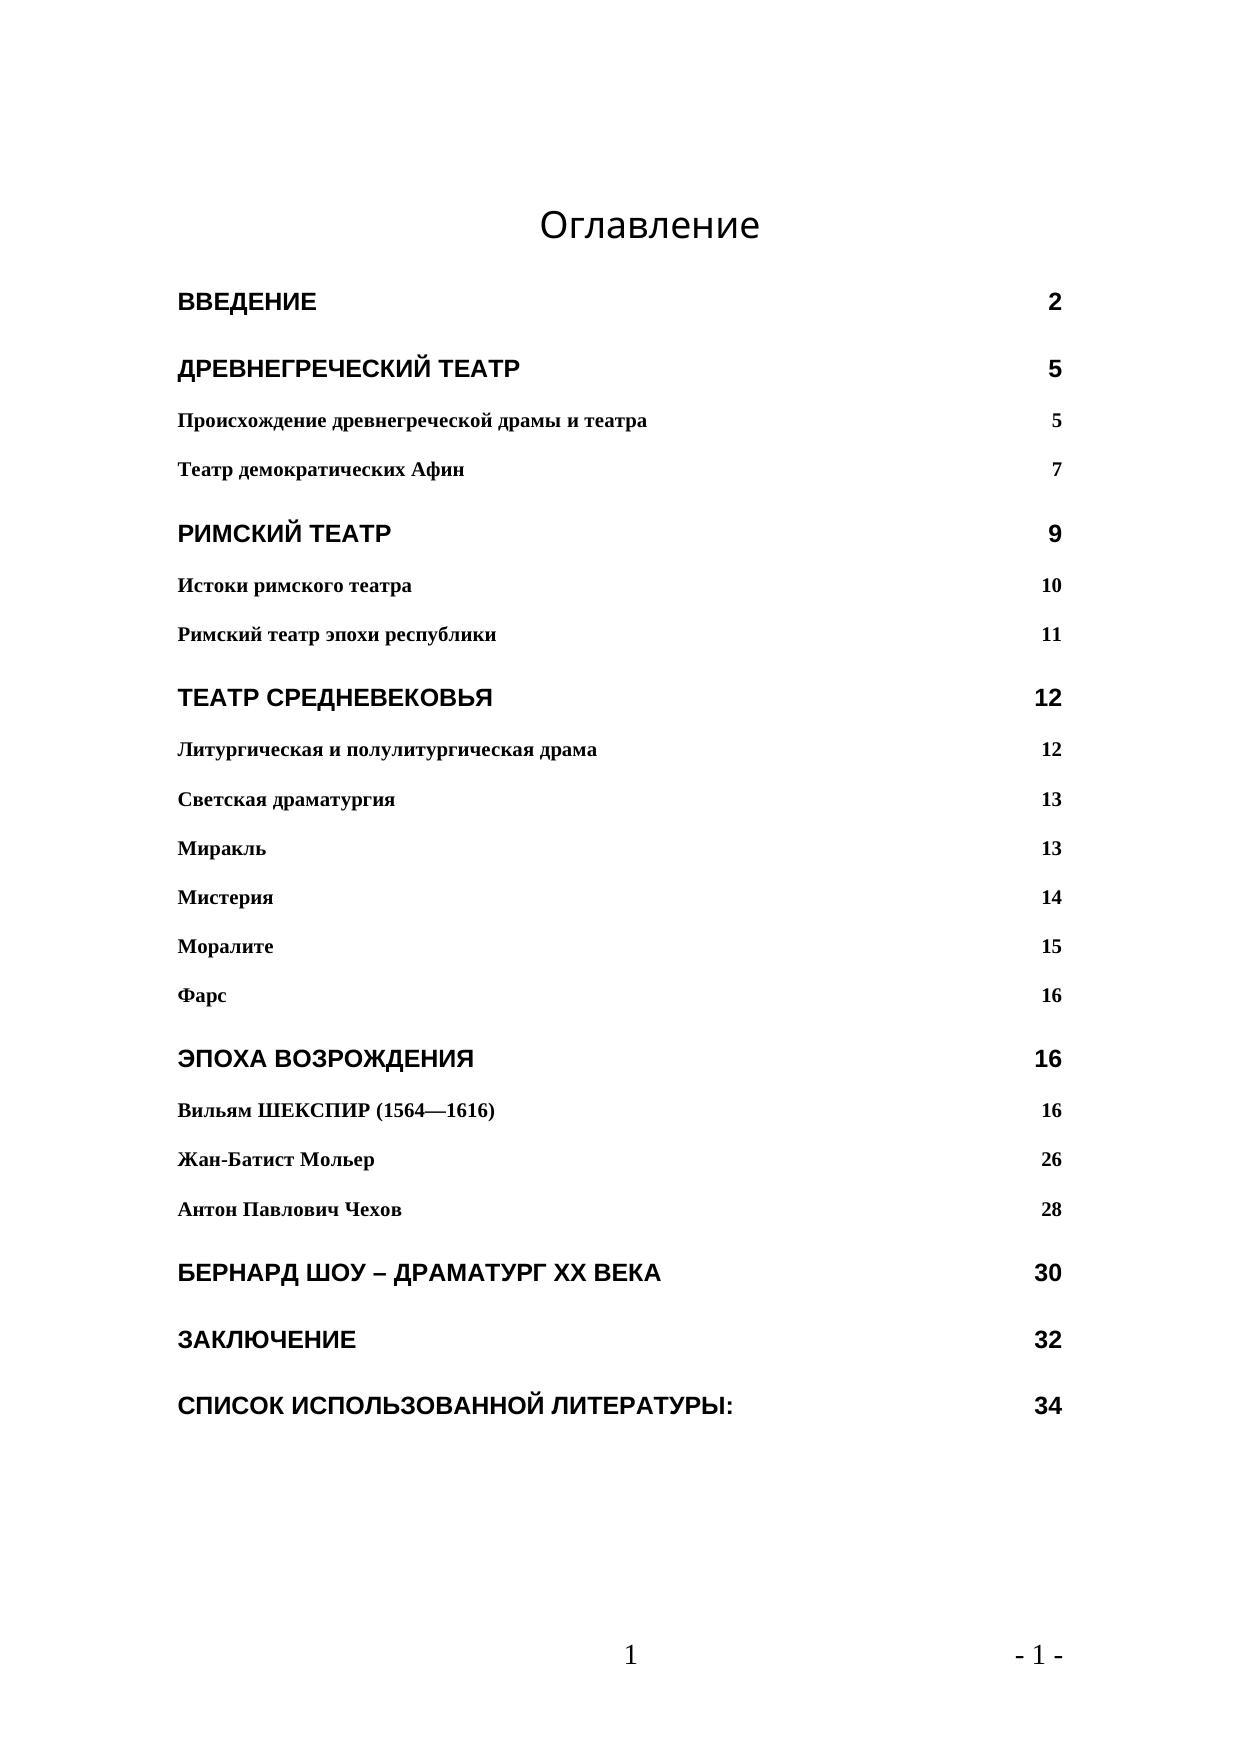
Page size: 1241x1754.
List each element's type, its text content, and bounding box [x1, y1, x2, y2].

text Литургическая и полулитургическая драма 12 [177, 737, 1063, 761]
title Оглавление [177, 199, 1063, 250]
text Список использованной литературы: 34 [177, 1391, 1063, 1420]
text ЭПОХА ВОЗРОЖДЕНИЯ 16 [177, 1044, 1063, 1073]
text Театр демократических Афин 7 [177, 457, 1063, 481]
text ДРЕВНЕГРЕЧЕСКИЙ ТЕАТР 5 [177, 354, 1063, 383]
text Истоки римского театра 10 [177, 573, 1063, 597]
text Вильям ШЕКСПИР (1564—1616) 16 [177, 1098, 1063, 1122]
text Введение 2 [177, 287, 1063, 316]
text Мистерия 14 [177, 884, 1063, 908]
text Фарс 16 [177, 983, 1063, 1007]
text Римский театр эпохи республики 11 [177, 622, 1063, 646]
text Жан-Батист Мольер 26 [177, 1147, 1063, 1171]
text ТЕАТР СРЕДНЕВЕКОВЬЯ 12 [177, 683, 1063, 712]
text Заключение 32 [177, 1324, 1063, 1353]
text РИМСКИЙ ТЕАТР 9 [177, 518, 1063, 548]
text Моралите 15 [177, 933, 1063, 958]
text Происхождение древнегреческой драмы и театра 5 [177, 408, 1063, 432]
text Миракль 13 [177, 835, 1063, 859]
text Антон Павлович Чехов 28 [177, 1196, 1063, 1220]
text Бернард Шоу – драматург ХХ века 30 [177, 1258, 1063, 1287]
text Светская драматургия 13 [177, 786, 1063, 810]
